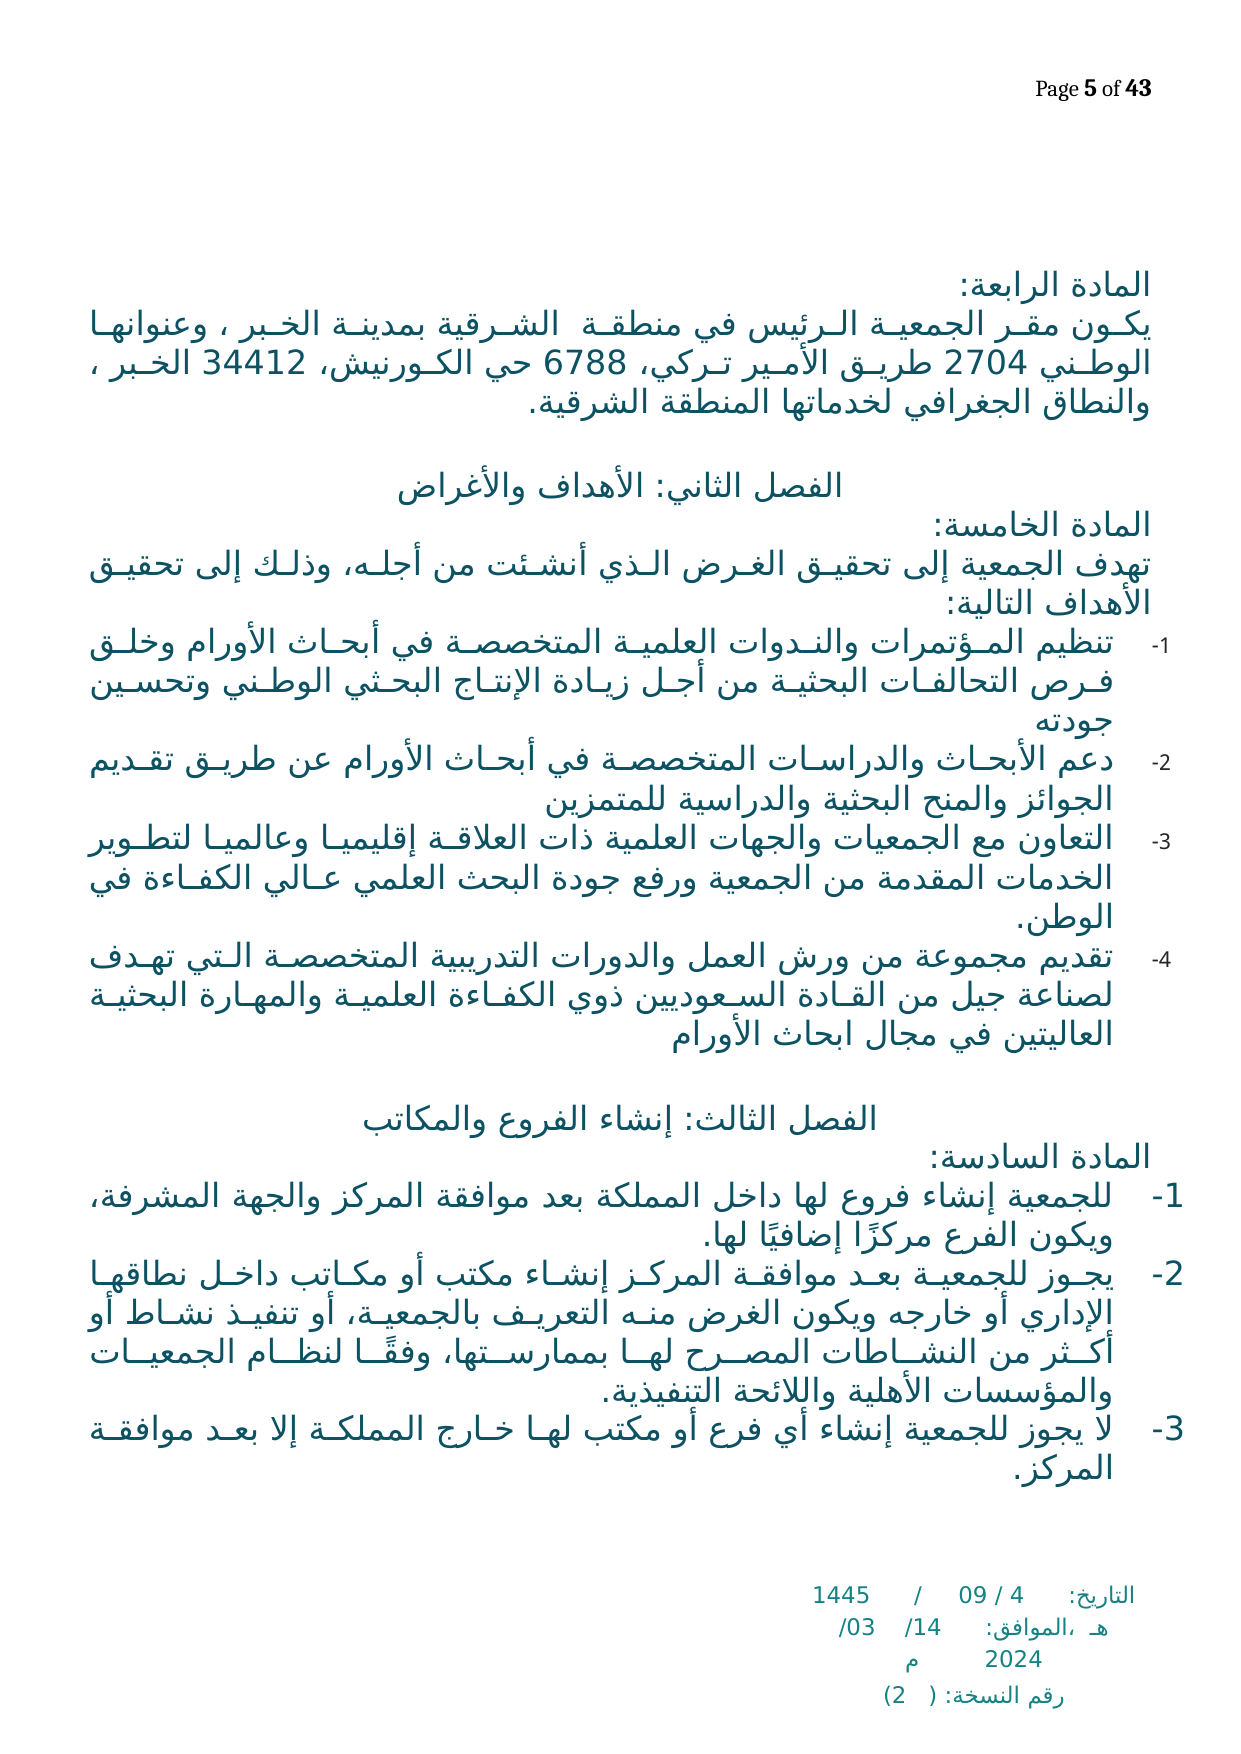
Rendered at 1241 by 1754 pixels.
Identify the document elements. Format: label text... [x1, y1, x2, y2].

text تهدف الجمعية إلى تحقيق الغرض الذي أنشئت من أجله، وذلك إلى تحقيق الأهداف التالية: [89, 544, 1152, 622]
text المادة السادسة: [89, 1138, 1152, 1177]
list للجمعية إنشاء فروع لها داخل المملكة بعد موافقة المركز والجهة المشرفة، ويكون الفرع مركزًا إضافيًا لها. [89, 1177, 1152, 1254]
list دعم الأبحاث والدراسات المتخصصة في أبحاث الأورام عن طريق تقديم الجوائز والمنح البحثية والدراسية للمتمزين [89, 740, 1152, 818]
text الفصل الثالث: إنشاء الفروع والمكاتب [89, 1099, 1152, 1138]
text الفصل الثاني: الأهداف والأغراض [89, 467, 1152, 506]
text المادة الخامسة: [89, 506, 1152, 544]
list تقديم مجموعة من ورش العمل والدورات التدريبية المتخصصة التي تهدف لصناعة جيل من القادة السعوديين ذوي الكفاءة العلمية والمهارة البحثية العاليتين في مجال ابحاث الأورام [89, 936, 1152, 1054]
list يجوز للجمعية بعد موافقة المركز إنشاء مكتب أو مكاتب داخل نطاقها الإداري أو خارجه ويكون الغرض منه التعريف بالجمعية، أو تنفيذ نشاط أو أكثر من النشاطات المصرح لها بممارستها، وفقًا لنظام الجمعيات والمؤسسات الأهلية واللائحة التنفيذية. [89, 1254, 1152, 1410]
list تنظيم المؤتمرات والندوات العلمية المتخصصة في أبحاث الأورام وخلق فرص التحالفات البحثية من أجل زيادة الإنتاج البحثي الوطني وتحسين جودته [89, 622, 1152, 740]
text المادة الرابعة: [89, 266, 1152, 305]
list التعاون مع الجمعيات والجهات العلمية ذات العلاقة إقليميا وعالميا لتطوير الخدمات المقدمة من الجمعية ورفع جودة البحث العلمي عالي الكفاءة في الوطن. [89, 818, 1152, 936]
list لا يجوز للجمعية إنشاء أي فرع أو مكتب لها خارج المملكة إلا بعد موافقة المركز. [89, 1410, 1152, 1488]
text يكون مقر الجمعية الرئيس في منطقة الشرقية بمدينة الخبر ، وعنوانها الوطني 2704 طريق الأمير تركي، 6788 حي الكورنيش، 34412 الخبر ، والنطاق الجغرافي لخدماتها المنطقة الشرقية. [89, 305, 1152, 421]
